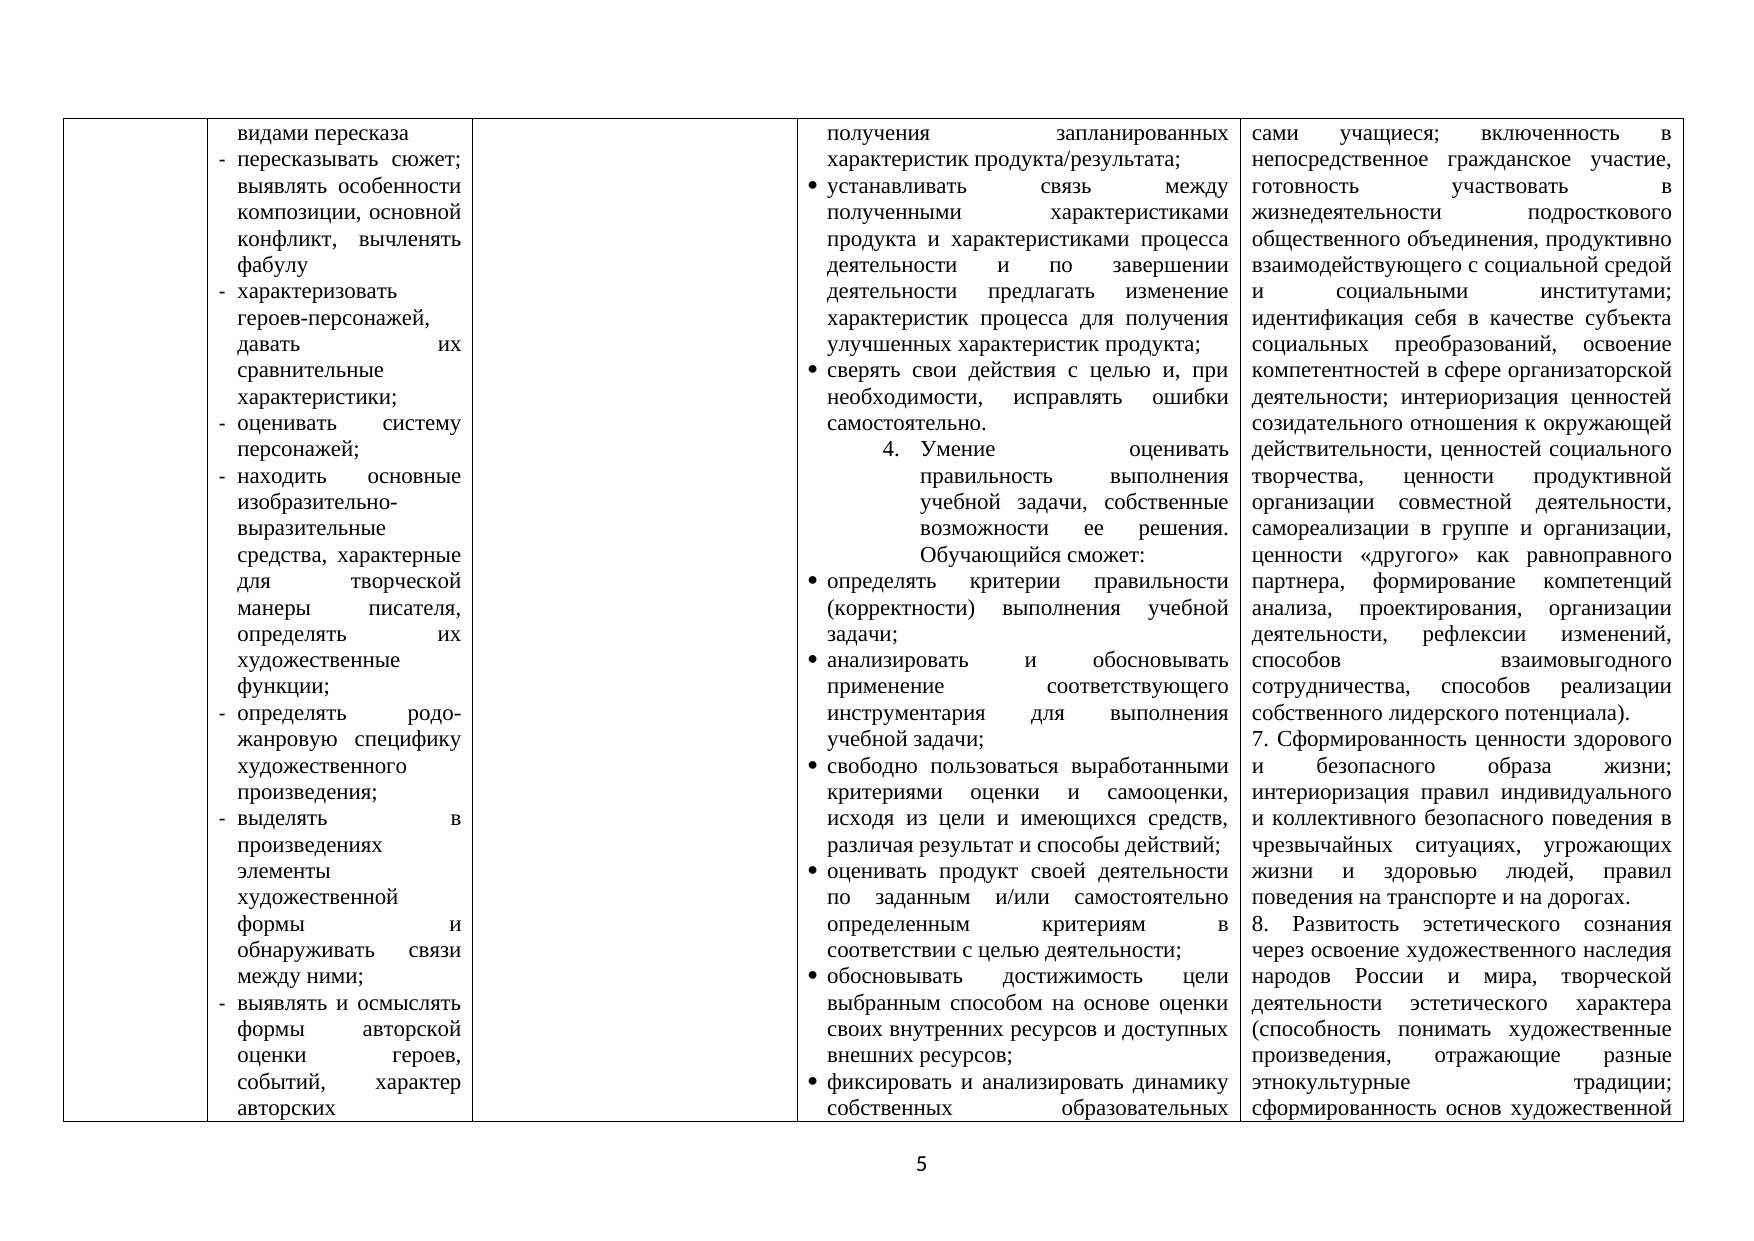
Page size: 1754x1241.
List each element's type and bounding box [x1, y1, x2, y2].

table_cell [64, 119, 207, 1121]
